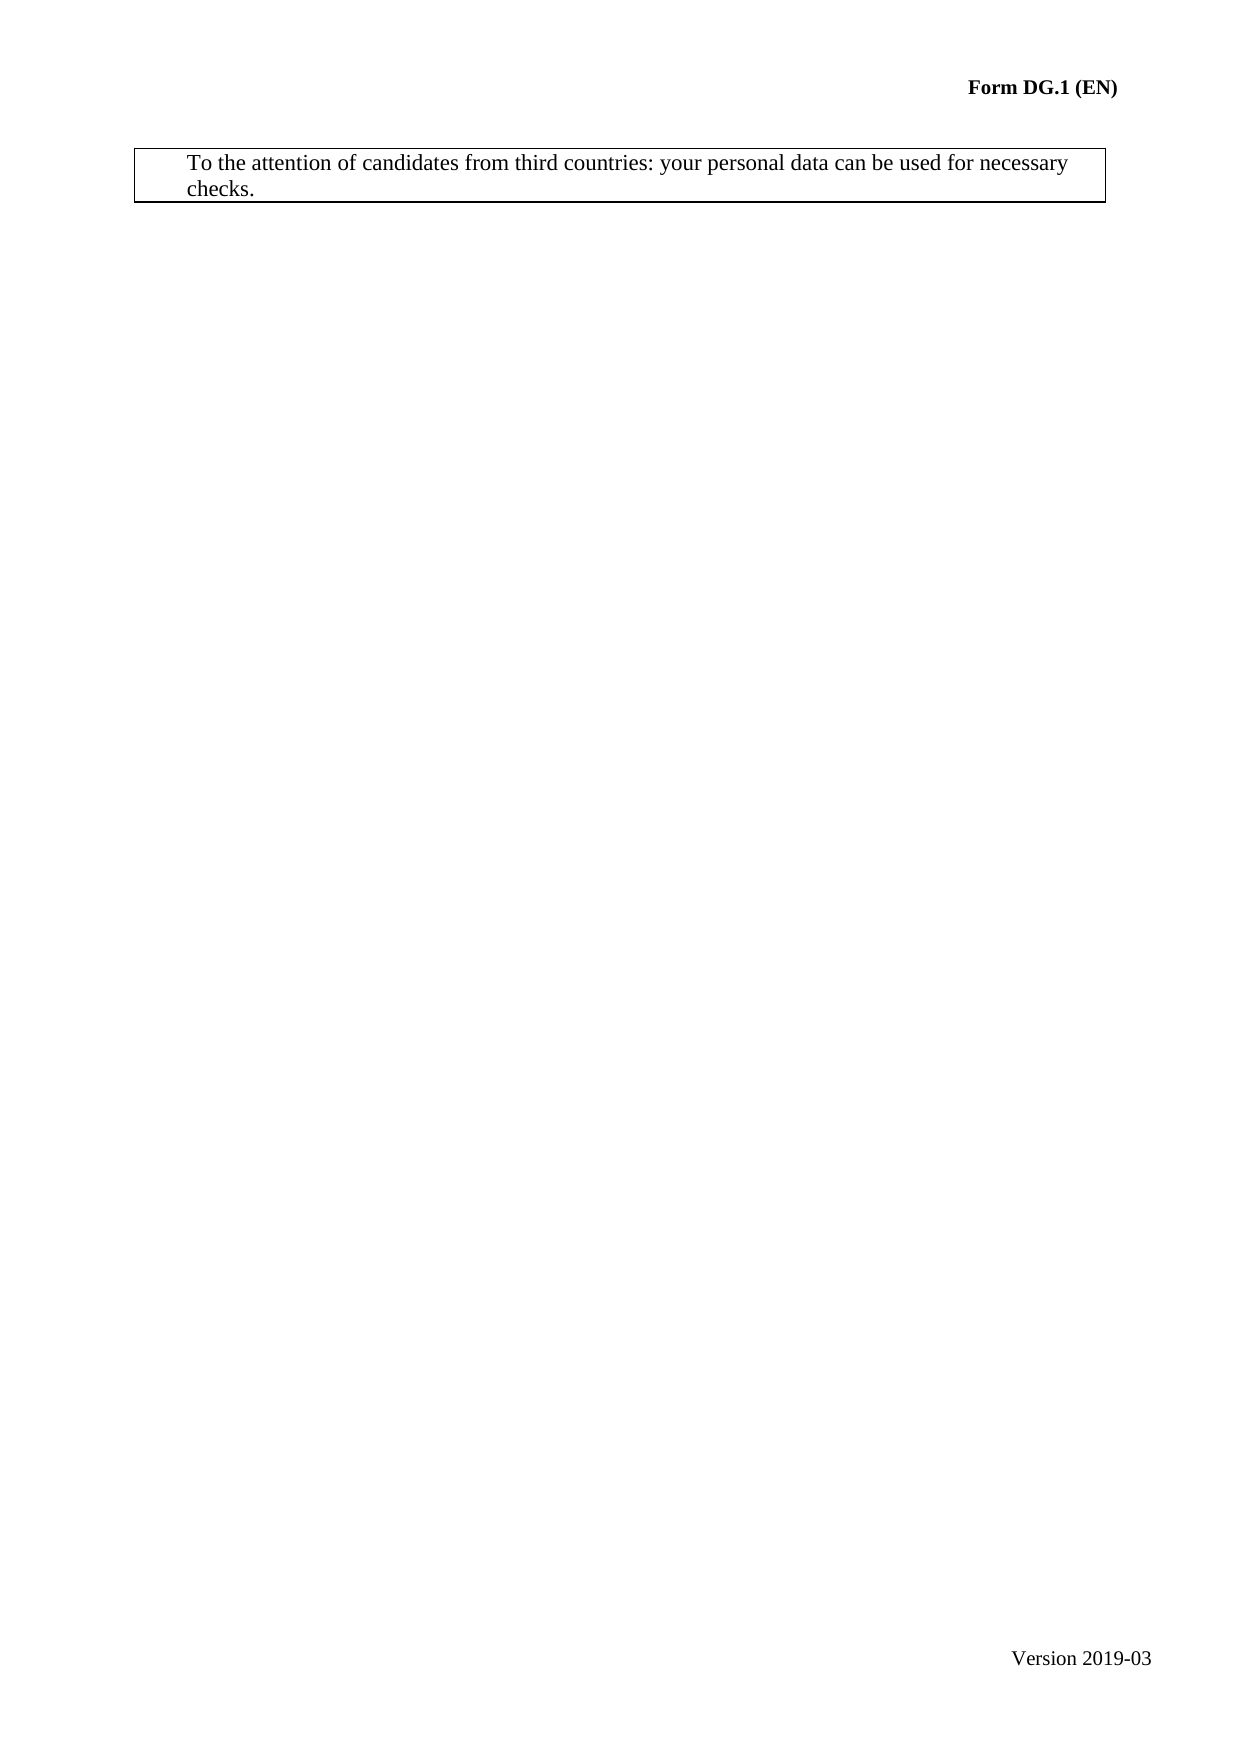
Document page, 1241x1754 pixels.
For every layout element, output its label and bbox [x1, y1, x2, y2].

table_cell [135, 149, 175, 201]
table_cell [175, 149, 1105, 201]
